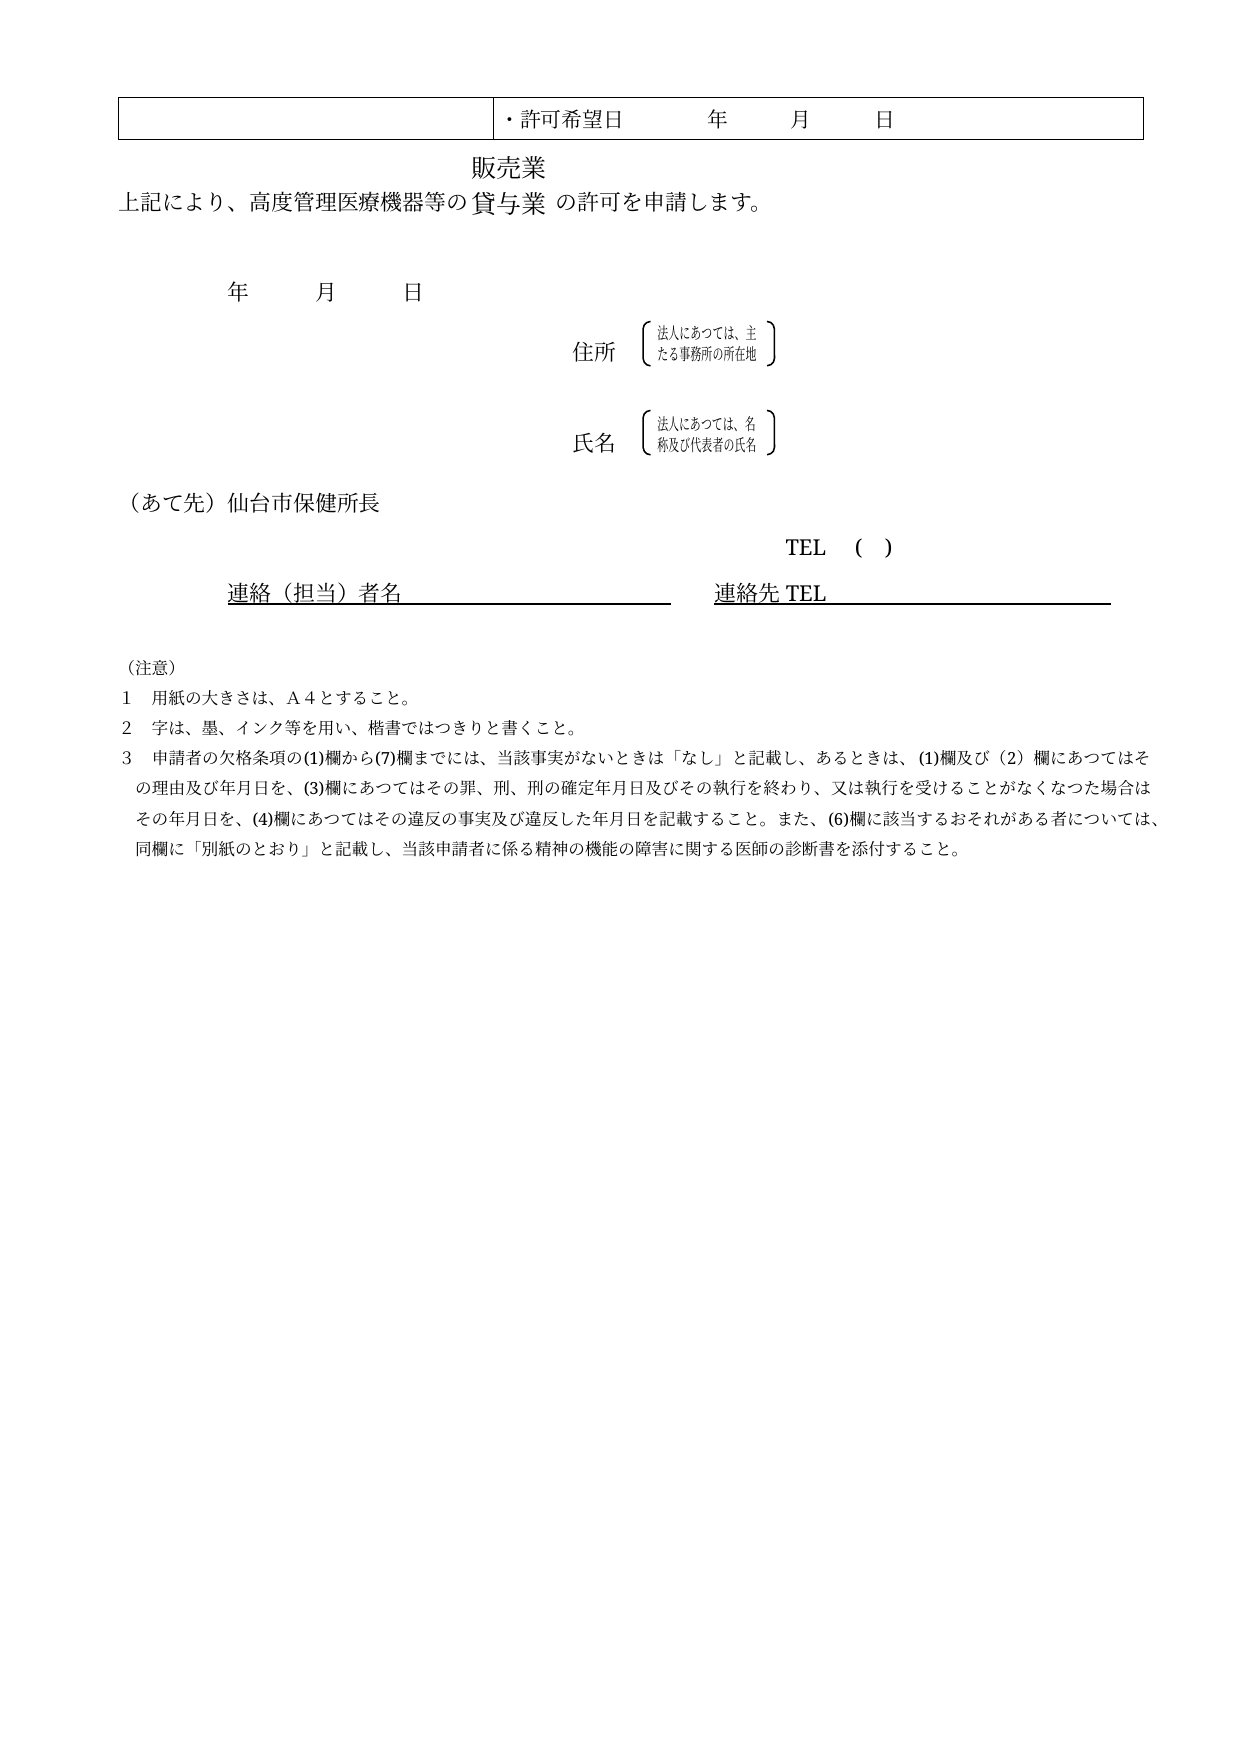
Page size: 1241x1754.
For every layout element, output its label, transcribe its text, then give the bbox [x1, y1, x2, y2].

text ２ 字は、墨、インク等を用い、楷書ではつきりと書くこと。 [118, 712, 1152, 742]
text ３ 申請者の欠格条項の(1)欄から(7)欄までには、当該事実がないときは「なし」と記載し、あるときは、(1)欄及び（2）欄にあつてはその理由及び年月日を、(3)欄にあつてはその罪、刑、刑の確定年月日及びその執行を終わり、又は執行を受けることがなくなつた場合はその年月日を、(4)欄にあつてはその違反の事実及び違反した年月日を記載すること。また、(6)欄に該当するおそれがある者については、同欄に「別紙のとおり」と記載し、当該申請者に係る精神の機能の障害に関する医師の診断書を添付すること。 [118, 742, 1152, 863]
text 連絡（担当）者名 連絡先 TEL [118, 562, 1152, 622]
text TEL ( ) [118, 532, 1152, 562]
table_cell 備考 [119, 98, 493, 139]
text （注意） [118, 652, 1152, 682]
text 年 月 日 [118, 261, 1152, 321]
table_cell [494, 98, 1143, 139]
text 上記により、高度管理医療機器等の の許可を申請します。 [118, 171, 1152, 231]
text 住所 [118, 321, 1143, 381]
text １ 用紙の大きさは、Ａ４とすること。 [118, 682, 1152, 712]
text 氏名 [118, 411, 1130, 472]
text （あて先）仙台市保健所長 [118, 472, 1152, 532]
